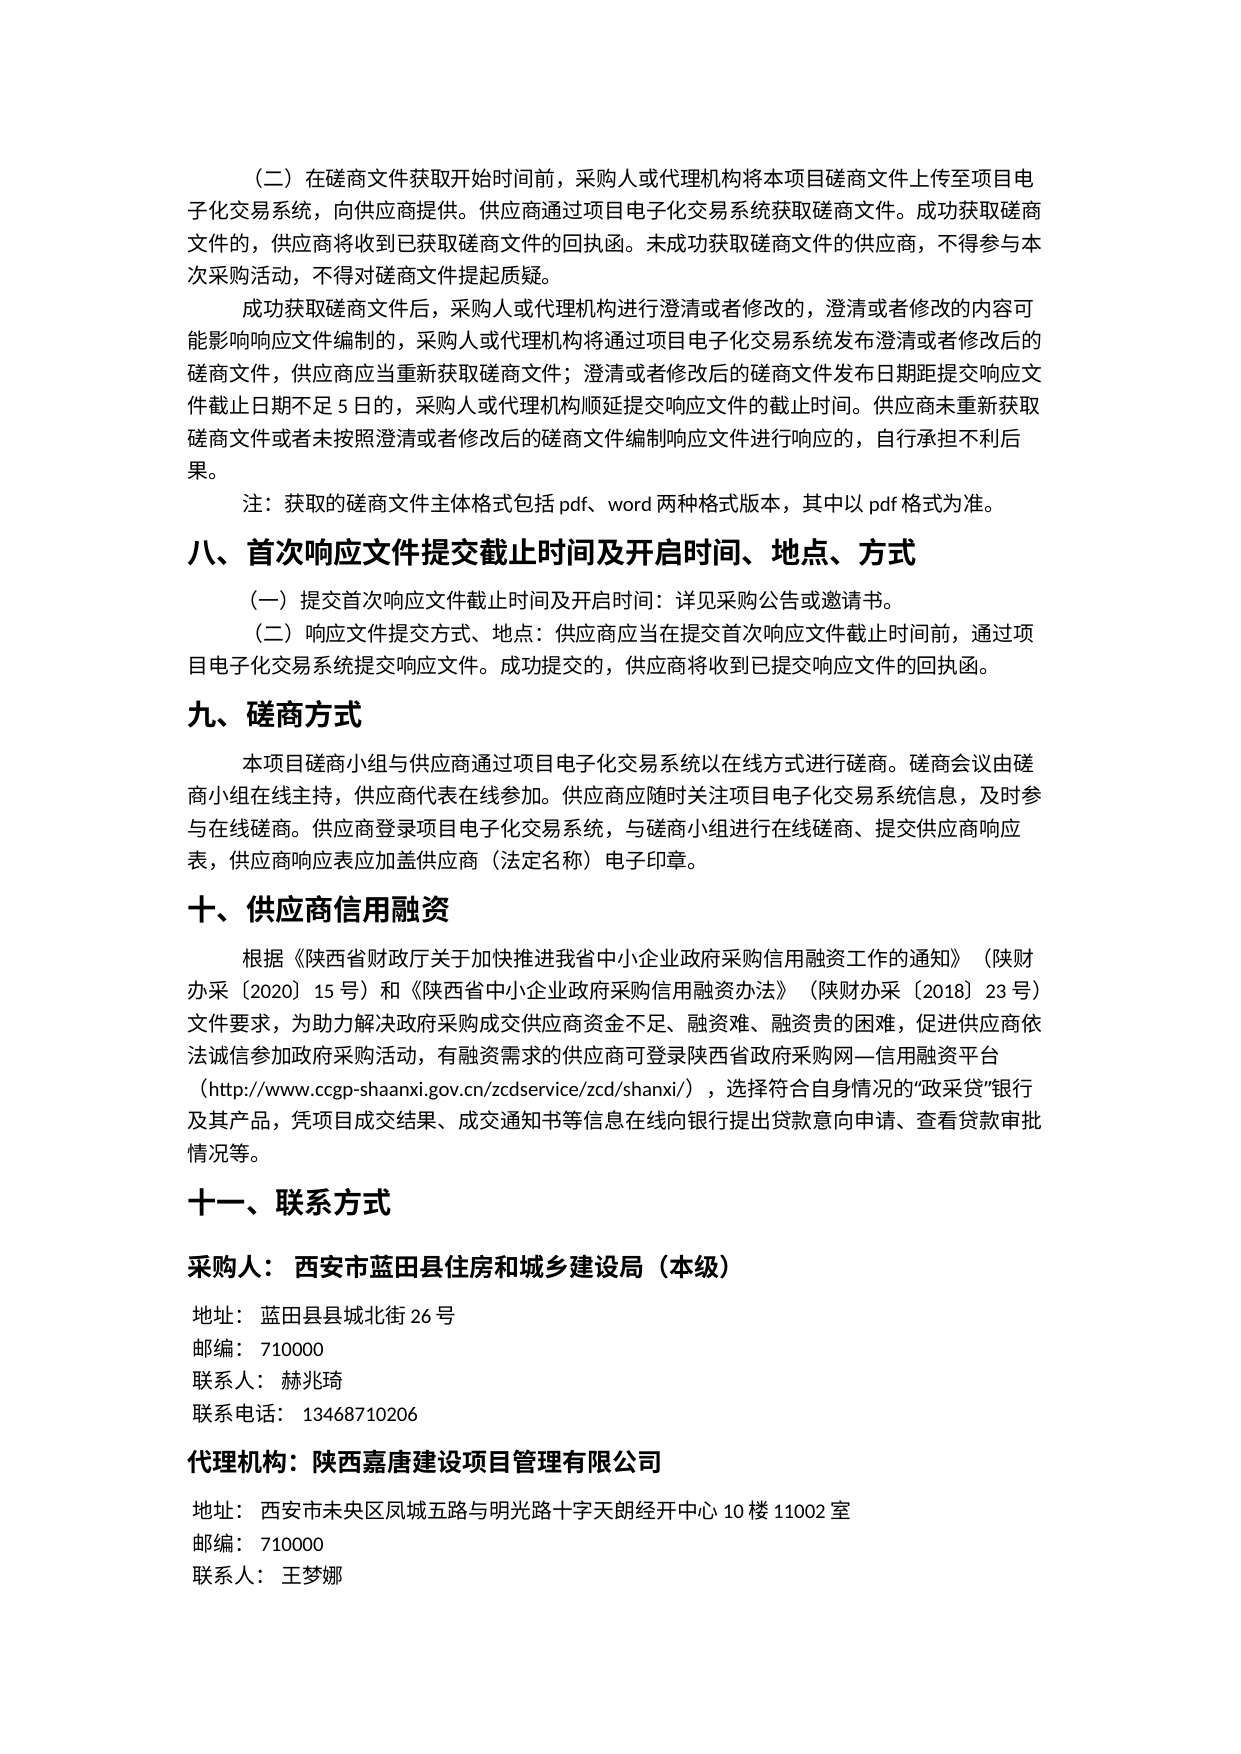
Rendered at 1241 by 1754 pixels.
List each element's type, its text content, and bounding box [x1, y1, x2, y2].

text 联系电话： 13468710206 [187, 1397, 1053, 1429]
text 地址： 西安市未央区凤城五路与明光路十字天朗经开中心10楼11002室 [187, 1494, 1053, 1527]
text （二）响应文件提交方式、地点：供应商应当在提交首次响应文件截止时间前，通过项目电子化交易系统提交响应文件。成功提交的，供应商将收到已提交响应文件的回执函。 [187, 617, 1053, 682]
text （二）在磋商文件获取开始时间前，采购人或代理机构将本项目磋商文件上传至项目电子化交易系统，向供应商提供。供应商通过项目电子化交易系统获取磋商文件。成功获取磋商文件的，供应商将收到已获取磋商文件的回执函。未成功获取磋商文件的供应商，不得参与本次采购活动，不得对磋商文件提起质疑。 [187, 162, 1053, 292]
text 注：获取的磋商文件主体格式包括pdf、word两种格式版本，其中以pdf格式为准。 [187, 487, 1053, 519]
text （一）提交首次响应文件截止时间及开启时间：详见采购公告或邀请书。 [187, 584, 1053, 617]
text 邮编： 710000 [187, 1332, 1053, 1364]
text 代理机构：陕西嘉唐建设项目管理有限公司 [187, 1429, 1053, 1494]
text 邮编： 710000 [187, 1527, 1053, 1559]
text 联系人： 王梦娜 [187, 1559, 1053, 1592]
text 九、磋商方式 [187, 682, 1053, 747]
text 成功获取磋商文件后，采购人或代理机构进行澄清或者修改的，澄清或者修改的内容可能影响响应文件编制的，采购人或代理机构将通过项目电子化交易系统发布澄清或者修改后的磋商文件，供应商应当重新获取磋商文件；澄清或者修改后的磋商文件发布日期距提交响应文件截止日期不足5日的，采购人或代理机构顺延提交响应文件的截止时间。供应商未重新获取磋商文件或者未按照澄清或者修改后的磋商文件编制响应文件进行响应的，自行承担不利后果。 [187, 292, 1053, 487]
text 地址： 蓝田县县城北街26号 [187, 1299, 1053, 1332]
text 本项目磋商小组与供应商通过项目电子化交易系统以在线方式进行磋商。磋商会议由磋商小组在线主持，供应商代表在线参加。供应商应随时关注项目电子化交易系统信息，及时参与在线磋商。供应商登录项目电子化交易系统，与磋商小组进行在线磋商、提交供应商响应表，供应商响应表应加盖供应商（法定名称）电子印章。 [187, 747, 1053, 877]
text 采购人： 西安市蓝田县住房和城乡建设局（本级） [187, 1234, 1053, 1299]
text 十一、联系方式 [187, 1169, 1053, 1234]
text 联系人： 赫兆琦 [187, 1364, 1053, 1397]
text 八、首次响应文件提交截止时间及开启时间、地点、方式 [187, 519, 1053, 584]
text 根据《陕西省财政厅关于加快推进我省中小企业政府采购信用融资工作的通知》（陕财办采〔2020〕15 号）和《陕西省中小企业政府采购信用融资办法》（陕财办采〔2018〕23 号）文件要求，为助力解决政府采购成交供应商资金不足、融资难、融资贵的困难，促进供应商依法诚信参加政府采购活动，有融资需求的供应商可登录陕西省政府釆购网—信用融资平台（http://www.ccgp-shaanxi.gov.cn/zcdservice/zcd/shanxi/），选择符合自身情况的“政采贷”银行及其产品，凭项目成交结果、成交通知书等信息在线向银行提出贷款意向申请、查看贷款审批情况等。 [187, 942, 1053, 1169]
text 十、供应商信用融资 [187, 877, 1053, 942]
